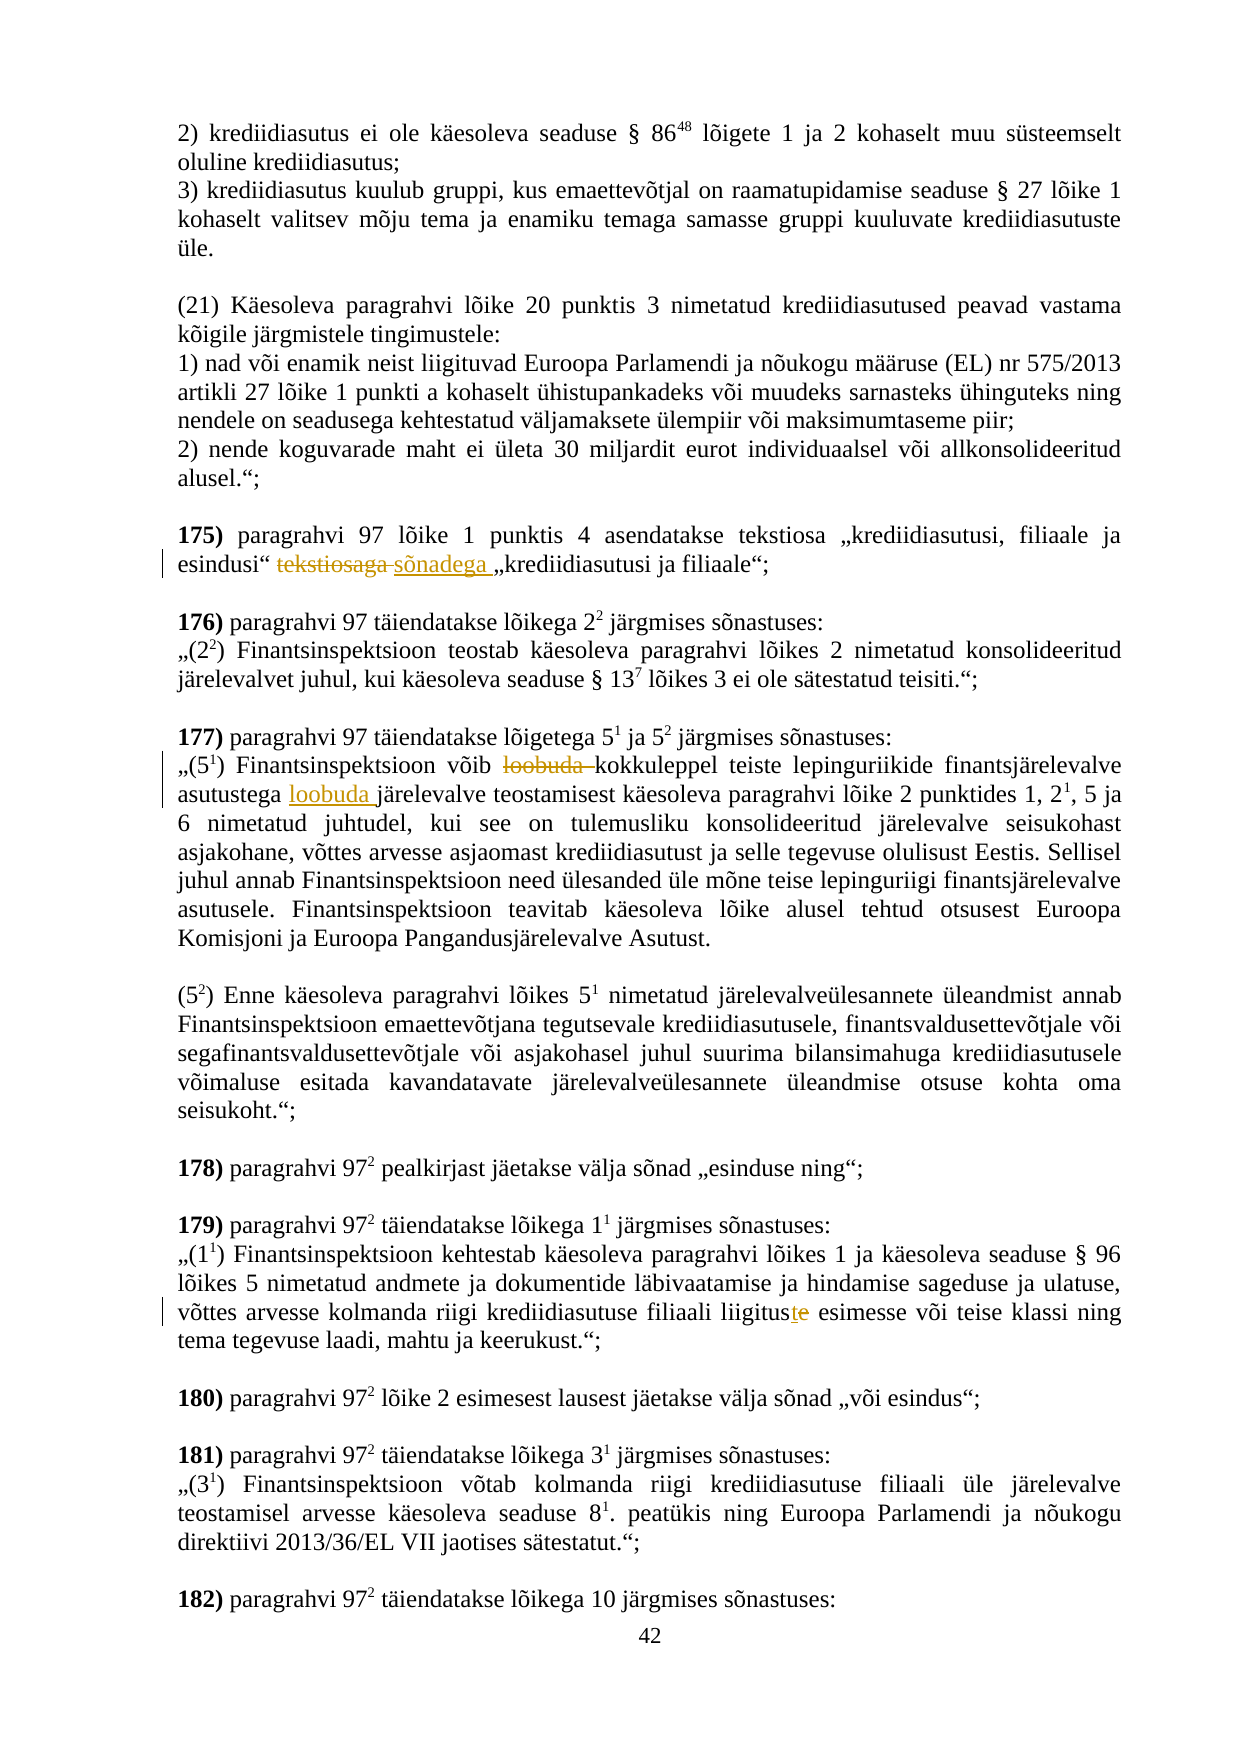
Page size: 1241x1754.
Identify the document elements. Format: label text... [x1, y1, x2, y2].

text „(11) Finantsinspektsioon kehtestab käesoleva paragrahvi lõikes 1 ja käesoleva seaduse § 96 lõikes 5 nimetatud andmete ja dokumentide läbivaatamise ja hindamise sageduse ja ulatuse, võttes arvesse kolmanda riigi krediidiasutuse filiaali liigitus esimesse või teise klassi ning tema tegevuse laadi, mahtu ja keerukust.“; [177, 1239, 1122, 1354]
text „(51) Finantsinspektsioon võib kokkuleppel teiste lepinguriikide finantsjärelevalve asutustega järelevalve teostamisest käesoleva paragrahvi lõike 2 punktides 1, 21, 5 ja 6 nimetatud juhtudel, kui see on tulemusliku konsolideeritud järelevalve seisukohast asjakohane, võttes arvesse asjaomast krediidiasutust ja selle tegevuse olulisust Eestis. Sellisel juhul annab Finantsinspektsioon need ülesanded üle mõne teise lepinguriigi finantsjärelevalve asutusele. Finantsinspektsioon teavitab käesoleva lõike alusel tehtud otsusest Euroopa Komisjoni ja Euroopa Pangandusjärelevalve Asutust. [177, 751, 1122, 952]
text 175) paragrahvi 97 lõike 1 punktis 4 asendatakse tekstiosa „krediidiasutusi, filiaale ja esindusi“ „krediidiasutusi ja filiaale“; [177, 521, 1122, 578]
text 178) paragrahvi 972 pealkirjast jäetakse välja sõnad „esinduse ning“; [177, 1153, 1122, 1182]
text 3) krediidiasutus kuulub gruppi, kus emaettevõtjal on raamatupidamise seaduse § 27 lõike 1 kohaselt valitsev mõju tema ja enamiku temaga samasse gruppi kuuluvate krediidiasutuste üle. [177, 176, 1122, 262]
text „(22) Finantsinspektsioon teostab käesoleva paragrahvi lõikes 2 nimetatud konsolideeritud järelevalvet juhul, kui käesoleva seaduse § 137 lõikes 3 ei ole sätestatud teisiti.“; [177, 636, 1122, 693]
text 177) paragrahvi 97 täiendatakse lõigetega 51 ja 52 järgmises sõnastuses: [177, 722, 1122, 751]
text 180) paragrahvi 972 lõike 2 esimesest lausest jäetakse välja sõnad „või esindus“; [177, 1383, 1122, 1412]
text 176) paragrahvi 97 täiendatakse lõikega 22 järgmises sõnastuses: [177, 607, 1122, 636]
text 182) paragrahvi 972 täiendatakse lõikega 10 järgmises sõnastuses: [177, 1584, 1122, 1613]
text 2) nende koguvarade maht ei ületa 30 miljardit eurot individuaalsel või allkonsolideeritud alusel.“; [177, 434, 1122, 492]
text 2) krediidiasutus ei ole käesoleva seaduse § 8648 lõigete 1 ja 2 kohaselt muu süsteemselt oluline krediidiasutus; [177, 118, 1122, 176]
text „(31) Finantsinspektsioon võtab kolmanda riigi krediidiasutuse filiaali üle järelevalve teostamisel arvesse käesoleva seaduse 81. peatükis ning Euroopa Parlamendi ja nõukogu direktiivi 2013/36/EL VII jaotises sätestatut.“; [177, 1469, 1122, 1556]
text (21) Käesoleva paragrahvi lõike 20 punktis 3 nimetatud krediidiasutused peavad vastama kõigile järgmistele tingimustele: [177, 291, 1122, 348]
text (52) Enne käesoleva paragrahvi lõikes 51 nimetatud järelevalveülesannete üleandmist annab Finantsinspektsioon emaettevõtjana tegutsevale krediidiasutusele, finantsvaldusettevõtjale või segafinantsvaldusettevõtjale või asjakohasel juhul suurima bilansimahuga krediidiasutusele võimaluse esitada kavandatavate järelevalveülesannete üleandmise otsuse kohta oma seisukoht.“; [177, 981, 1122, 1124]
text 179) paragrahvi 972 täiendatakse lõikega 11 järgmises sõnastuses: [177, 1211, 1122, 1239]
text 181) paragrahvi 972 täiendatakse lõikega 31 järgmises sõnastuses: [177, 1441, 1122, 1469]
text 1) nad või enamik neist liigituvad Euroopa Parlamendi ja nõukogu määruse (EL) nr 575/2013 artikli 27 lõike 1 punkti a kohaselt ühistupankadeks või muudeks sarnasteks ühinguteks ning nendele on seadusega kehtestatud väljamaksete ülempiir või maksimumtaseme piir; [177, 348, 1122, 434]
